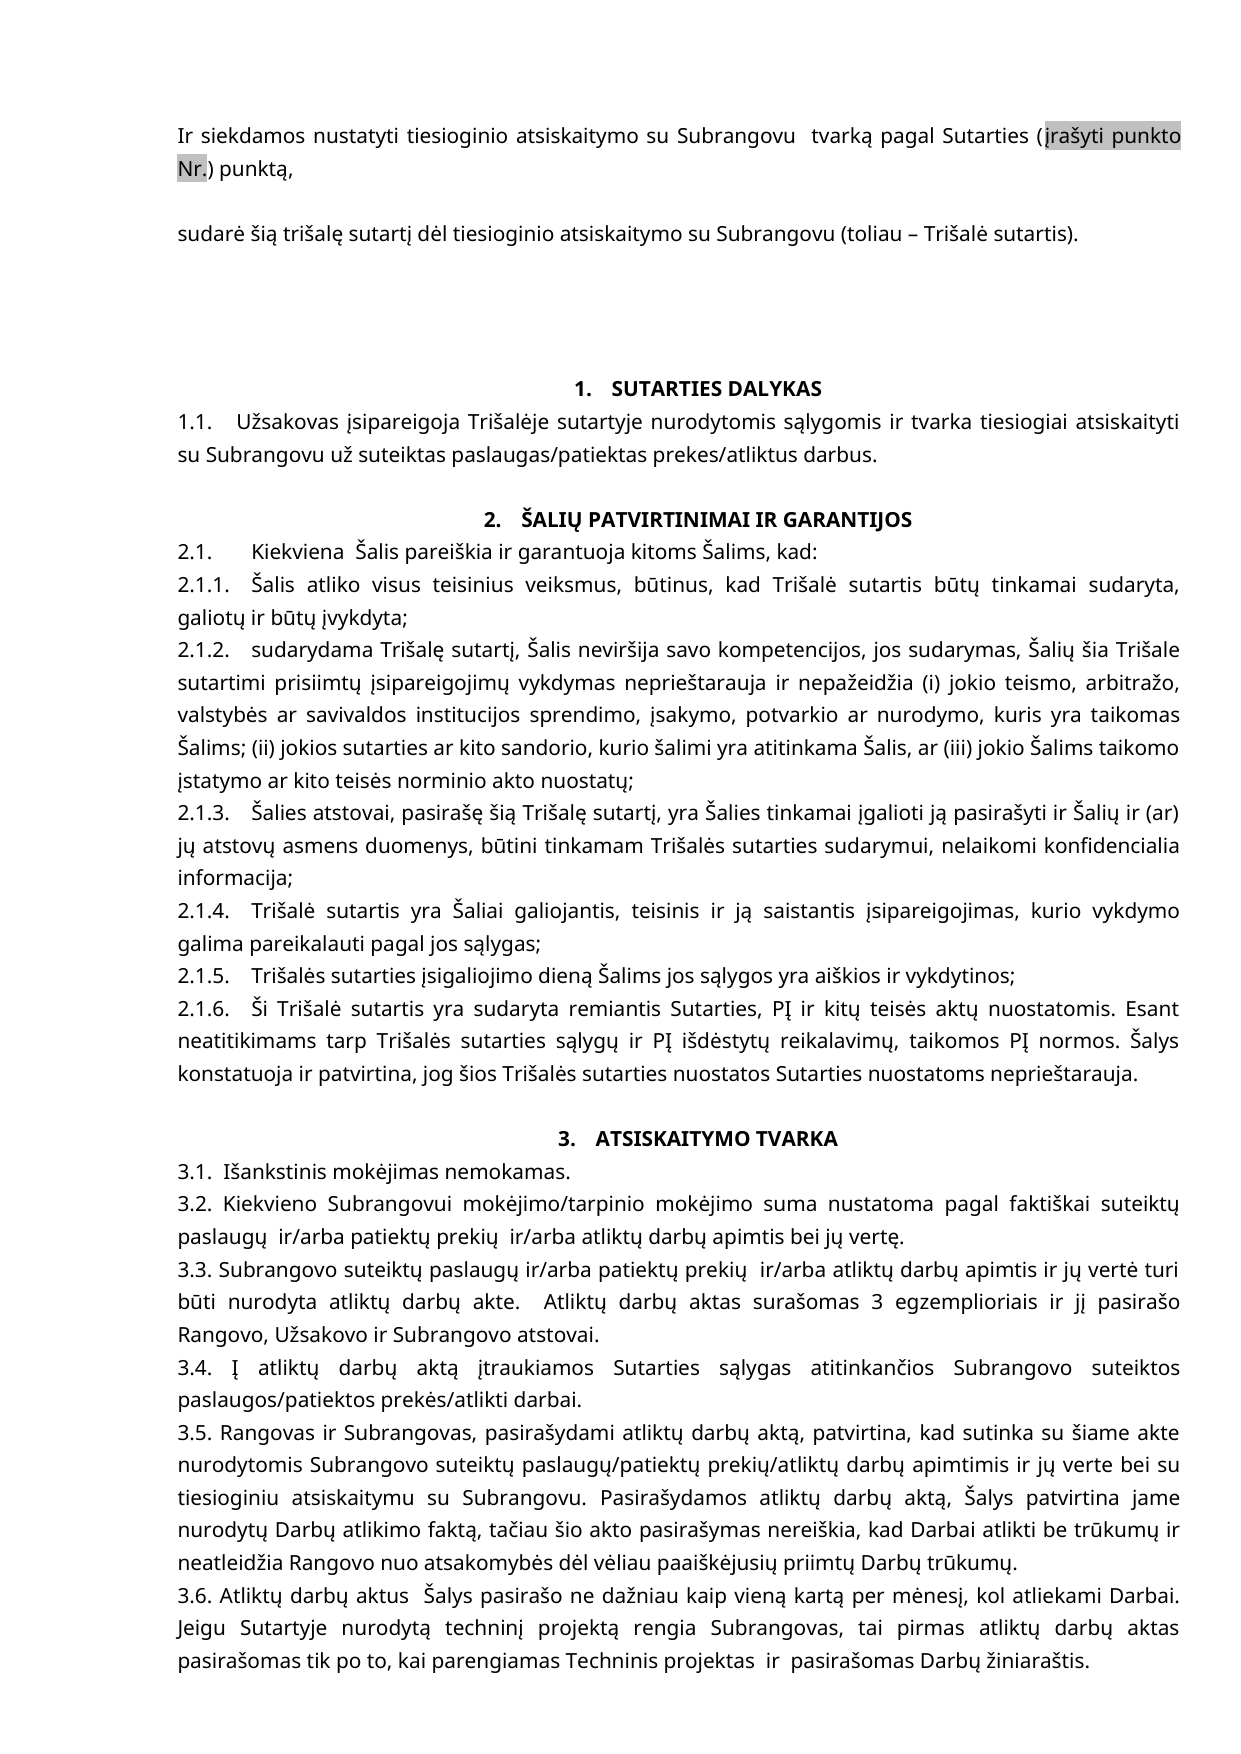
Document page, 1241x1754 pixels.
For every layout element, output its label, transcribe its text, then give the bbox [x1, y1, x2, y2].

text 3.3. Subrangovo suteiktų paslaugų ir/arba patiektų prekių ir/arba atliktų darbų apimtis ir jų vertė turi būti nurodyta atliktų darbų akte. Atliktų darbų aktas surašomas 3 egzemplioriais ir jį pasirašo Rangovo, Užsakovo ir Subrangovo atstovai. [177, 1255, 1181, 1348]
list Trišalė sutartis yra Šaliai galiojantis, teisinis ir ją saistantis įsipareigojimas, kurio vykdymo galima pareikalauti pagal jos sąlygas; [177, 896, 1181, 957]
list Ir siekdamos nustatyti tiesioginio atsiskaitymo su Subrangovu tvarką pagal Sutarties (įrašyti punkto Nr.) punktą, [177, 121, 1181, 182]
list Kiekviena Šalis pareiškia ir garantuoja kitoms Šalims, kad: [177, 537, 1181, 566]
list ŠALIŲ PATVIRTINIMAI IR GARANTIJOS [215, 505, 1181, 533]
list Ši Trišalė sutartis yra sudaryta remiantis Sutarties, PĮ ir kitų teisės aktų nuostatomis. Esant neatitikimams tarp Trišalės sutarties sąlygų ir PĮ išdėstytų reikalavimų, taikomos PĮ normos. Šalys konstatuoja ir patvirtina, jog šios Trišalės sutarties nuostatos Sutarties nuostatoms neprieštarauja. [177, 994, 1181, 1088]
list SUTARTIES DALYKAS [215, 374, 1181, 403]
list sudarė šią trišalę sutartį dėl tiesioginio atsiskaitymo su Subrangovu (toliau – Trišalė sutartis). [177, 219, 1181, 247]
text 3.6. Atliktų darbų aktus Šalys pasirašo ne dažniau kaip vieną kartą per mėnesį, kol atliekami Darbai. Jeigu Sutartyje nurodytą techninį projektą rengia Subrangovas, tai pirmas atliktų darbų aktas pasirašomas tik po to, kai parengiamas Techninis projektas ir pasirašomas Darbų žiniaraštis. [177, 1581, 1181, 1674]
text 3.1. Išankstinis mokėjimas nemokamas. [177, 1157, 1181, 1185]
text 3.2. Kiekvieno Subrangovui mokėjimo/tarpinio mokėjimo suma nustatoma pagal faktiškai suteiktų paslaugų ir/arba patiektų prekių ir/arba atliktų darbų apimtis bei jų vertę. [177, 1189, 1181, 1251]
list Šalis atliko visus teisinius veiksmus, būtinus, kad Trišalė sutartis būtų tinkamai sudaryta, galiotų ir būtų įvykdyta; [177, 570, 1181, 631]
text 3.4. Į atliktų darbų aktą įtraukiamos Sutarties sąlygas atitinkančios Subrangovo suteiktos paslaugos/patiektos prekės/atlikti darbai. [177, 1353, 1181, 1414]
list Trišalės sutarties įsigaliojimo dieną Šalims jos sąlygos yra aiškios ir vykdytinos; [177, 961, 1181, 990]
text 3.5. Rangovas ir Subrangovas, pasirašydami atliktų darbų aktą, patvirtina, kad sutinka su šiame akte nurodytomis Subrangovo suteiktų paslaugų/patiektų prekių/atliktų darbų apimtimis ir jų verte bei su tiesioginiu atsiskaitymu su Subrangovu. Pasirašydamos atliktų darbų aktą, Šalys patvirtina jame nurodytų Darbų atlikimo faktą, tačiau šio akto pasirašymas nereiškia, kad Darbai atlikti be trūkumų ir neatleidžia Rangovo nuo atsakomybės dėl vėliau paaiškėjusių priimtų Darbų trūkumų. [177, 1418, 1181, 1577]
list ATSISKAITYMO TVARKA [215, 1124, 1181, 1153]
list Šalies atstovai, pasirašę šią Trišalę sutartį, yra Šalies tinkamai įgalioti ją pasirašyti ir Šalių ir (ar) jų atstovų asmens duomenys, būtini tinkamam Trišalės sutarties sudarymui, nelaikomi konfidencialia informacija; [177, 798, 1181, 892]
list sudarydama Trišalę sutartį, Šalis neviršija savo kompetencijos, jos sudarymas, Šalių šia Trišale sutartimi prisiimtų įsipareigojimų vykdymas neprieštarauja ir nepažeidžia (i) jokio teismo, arbitražo, valstybės ar savivaldos institucijos sprendimo, įsakymo, potvarkio ar nurodymo, kuris yra taikomas Šalims; (ii) jokios sutarties ar kito sandorio, kurio šalimi yra atitinkama Šalis, ar (iii) jokio Šalims taikomo įstatymo ar kito teisės norminio akto nuostatų; [177, 635, 1181, 794]
list Užsakovas įsipareigoja Trišalėje sutartyje nurodytomis sąlygomis ir tvarka tiesiogiai atsiskaityti su Subrangovu už suteiktas paslaugas/patiektas prekes/atliktus darbus. [177, 407, 1181, 468]
